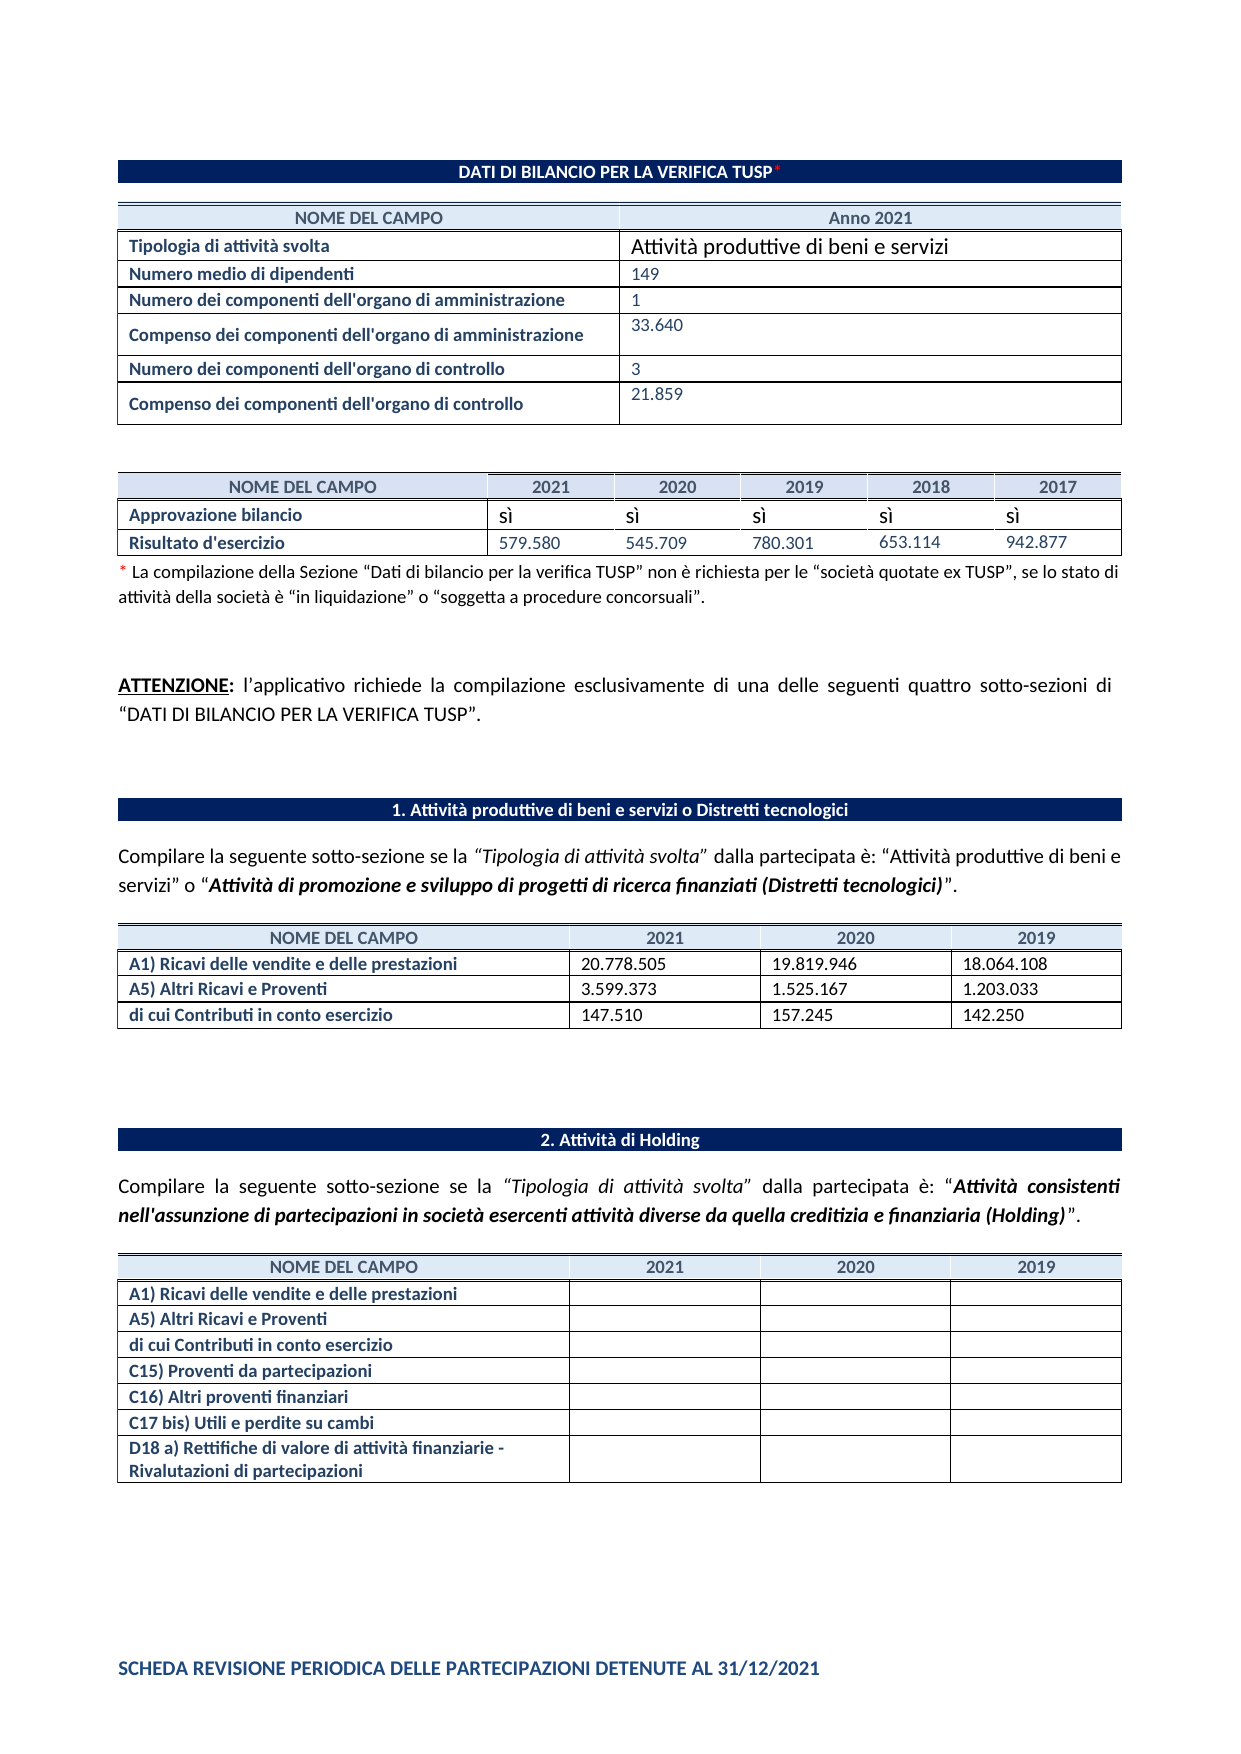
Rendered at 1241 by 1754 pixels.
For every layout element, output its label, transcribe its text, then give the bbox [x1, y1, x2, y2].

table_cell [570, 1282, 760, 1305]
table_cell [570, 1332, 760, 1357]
text ATTENZIONE: l’applicativo richiede la compilazione esclusivamente di una delle seguenti quattro sotto-sezioni di “DATI DI BILANCIO PER LA VERIFICA TUSP”. [118, 668, 1122, 727]
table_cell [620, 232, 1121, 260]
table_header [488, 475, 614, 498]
text Compilare la seguente sotto-sezione se la “Tipologia di attività svolta” dalla partecipata è: “Attività produttive di beni e servizi” o “Attività di promozione e sviluppo di progetti di ricerca finanziati (Distretti tecnologici)”. [118, 840, 1122, 898]
text 1. Attività produttive di beni e servizi o Distretti tecnologici [118, 798, 1122, 821]
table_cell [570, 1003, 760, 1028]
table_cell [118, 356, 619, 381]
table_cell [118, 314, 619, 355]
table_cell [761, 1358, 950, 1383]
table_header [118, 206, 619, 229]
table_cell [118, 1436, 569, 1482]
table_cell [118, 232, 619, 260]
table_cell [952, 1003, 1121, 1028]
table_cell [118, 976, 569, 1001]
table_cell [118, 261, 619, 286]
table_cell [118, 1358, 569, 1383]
text DATI DI BILANCIO PER LA VERIFICA TUSP* [118, 160, 1122, 183]
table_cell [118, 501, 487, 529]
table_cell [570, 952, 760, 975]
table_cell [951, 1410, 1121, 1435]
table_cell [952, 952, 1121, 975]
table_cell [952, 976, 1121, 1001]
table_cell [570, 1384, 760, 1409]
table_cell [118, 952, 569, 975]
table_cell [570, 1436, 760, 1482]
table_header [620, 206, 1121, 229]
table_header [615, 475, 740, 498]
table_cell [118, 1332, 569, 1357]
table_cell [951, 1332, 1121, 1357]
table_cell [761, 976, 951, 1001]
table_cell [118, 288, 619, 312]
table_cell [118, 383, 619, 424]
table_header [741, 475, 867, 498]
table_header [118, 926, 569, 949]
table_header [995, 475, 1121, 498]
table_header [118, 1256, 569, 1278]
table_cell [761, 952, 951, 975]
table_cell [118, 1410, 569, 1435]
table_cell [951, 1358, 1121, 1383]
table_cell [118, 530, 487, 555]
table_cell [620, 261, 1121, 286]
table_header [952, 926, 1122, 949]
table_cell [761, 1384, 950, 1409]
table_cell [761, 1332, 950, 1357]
text Compilare la seguente sotto-sezione se la “Tipologia di attività svolta” dalla partecipata è: “Attività consistenti nell'assunzione di partecipazioni in società esercenti attività diverse da quella creditizia e finanziaria (Holding)”. [118, 1169, 1122, 1227]
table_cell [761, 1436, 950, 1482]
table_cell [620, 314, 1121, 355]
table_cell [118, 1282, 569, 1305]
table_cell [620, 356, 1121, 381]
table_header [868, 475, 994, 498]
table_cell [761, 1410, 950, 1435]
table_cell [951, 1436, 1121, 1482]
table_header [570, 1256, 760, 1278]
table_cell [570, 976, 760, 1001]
text * La compilazione della Sezione “Dati di bilancio per la verifica TUSP” non è richiesta per le “società quotate ex TUSP”, se lo stato di attività della società è “in liquidazione” o “soggetta a procedure concorsuali”. [118, 561, 1122, 608]
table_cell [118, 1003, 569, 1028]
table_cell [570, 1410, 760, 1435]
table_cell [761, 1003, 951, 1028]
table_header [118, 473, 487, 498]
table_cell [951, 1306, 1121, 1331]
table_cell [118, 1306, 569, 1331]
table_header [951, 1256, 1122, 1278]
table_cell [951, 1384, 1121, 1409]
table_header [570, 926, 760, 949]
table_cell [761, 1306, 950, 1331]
text 2. Attività di Holding [118, 1128, 1122, 1151]
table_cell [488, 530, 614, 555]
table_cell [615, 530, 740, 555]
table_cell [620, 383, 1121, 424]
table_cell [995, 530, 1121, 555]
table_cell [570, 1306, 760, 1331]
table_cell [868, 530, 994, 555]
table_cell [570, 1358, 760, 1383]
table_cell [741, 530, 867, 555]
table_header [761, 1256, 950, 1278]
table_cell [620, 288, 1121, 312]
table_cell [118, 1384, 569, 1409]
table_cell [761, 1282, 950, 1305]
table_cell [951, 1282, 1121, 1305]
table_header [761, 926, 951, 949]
